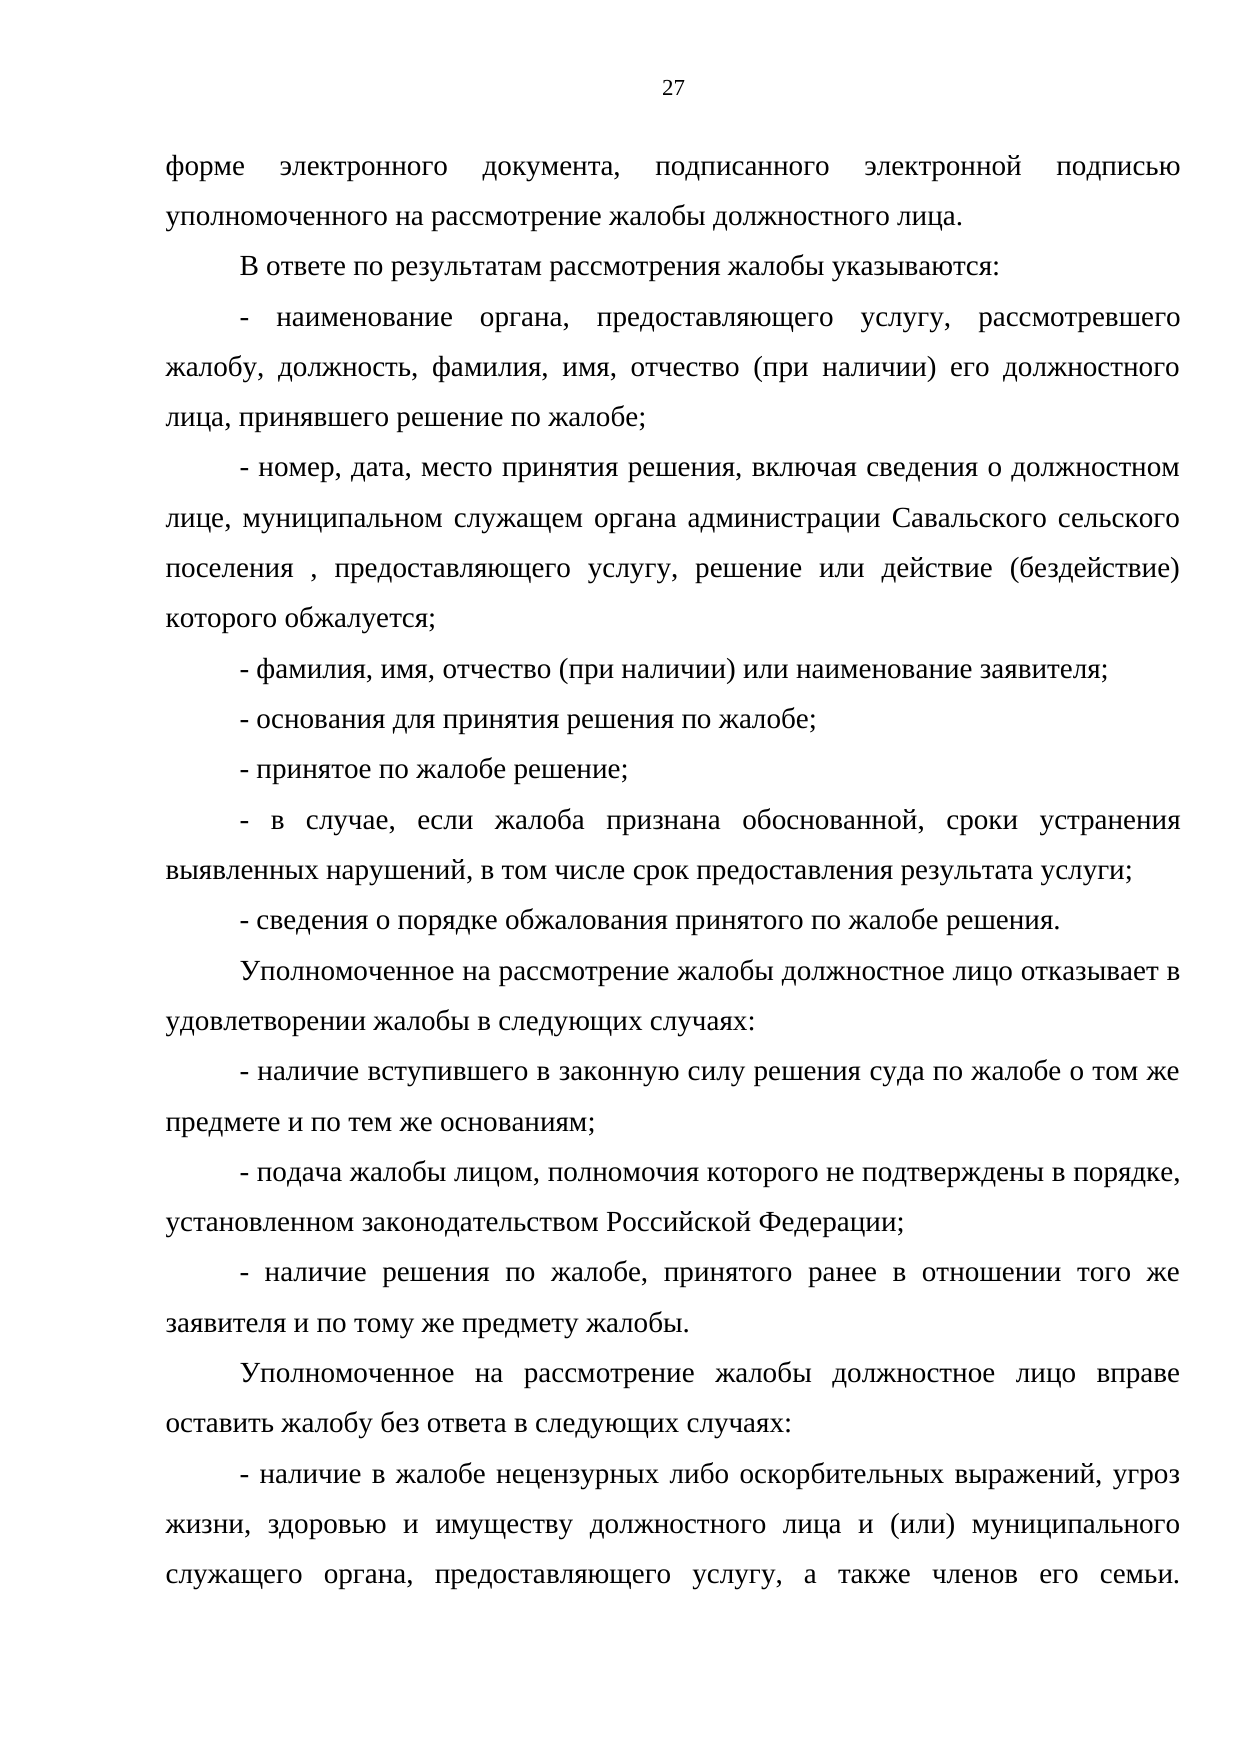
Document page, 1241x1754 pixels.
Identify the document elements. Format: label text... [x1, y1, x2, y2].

text - фамилия, имя, отчество (при наличии) или наименование заявителя; [165, 651, 1181, 684]
text - принятое по жалобе решение; [165, 751, 1181, 785]
text - номер, дата, место принятия решения, включая сведения о должностном лице, муниципальном служащем органа администрации Савальского сельского поселения , предоставляющего услугу, решение или действие (бездействие) которого обжалуется; [165, 449, 1181, 634]
text В ответе по результатам рассмотрения жалобы указываются: [165, 248, 1181, 282]
text - наименование органа, предоставляющего услугу, рассмотревшего жалобу, должность, фамилия, имя, отчество (при наличии) его должностного лица, принявшего решение по жалобе; [165, 299, 1181, 433]
text - сведения о порядке обжалования принятого по жалобе решения. [165, 902, 1181, 936]
text - в случае, если жалоба признана обоснованной, сроки устранения выявленных нарушений, в том числе срок предоставления результата услуги; [165, 802, 1181, 886]
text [165, 148, 1181, 232]
text - основания для принятия решения по жалобе; [165, 701, 1181, 735]
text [165, 1456, 1181, 1590]
text - подача жалобы лицом, полномочия которого не подтверждены в порядке, установленном законодательством Российской Федерации; [165, 1154, 1181, 1238]
text - наличие вступившего в законную силу решения суда по жалобе о том же предмете и по тем же основаниям; [165, 1053, 1181, 1137]
text - наличие решения по жалобе, принятого ранее в отношении того же заявителя и по тому же предмету жалобы. [165, 1254, 1181, 1338]
text Уполномоченное на рассмотрение жалобы должностное лицо вправе оставить жалобу без ответа в следующих случаях: [165, 1355, 1181, 1439]
text Уполномоченное на рассмотрение жалобы должностное лицо отказывает в удовлетворении жалобы в следующих случаях: [165, 953, 1181, 1037]
